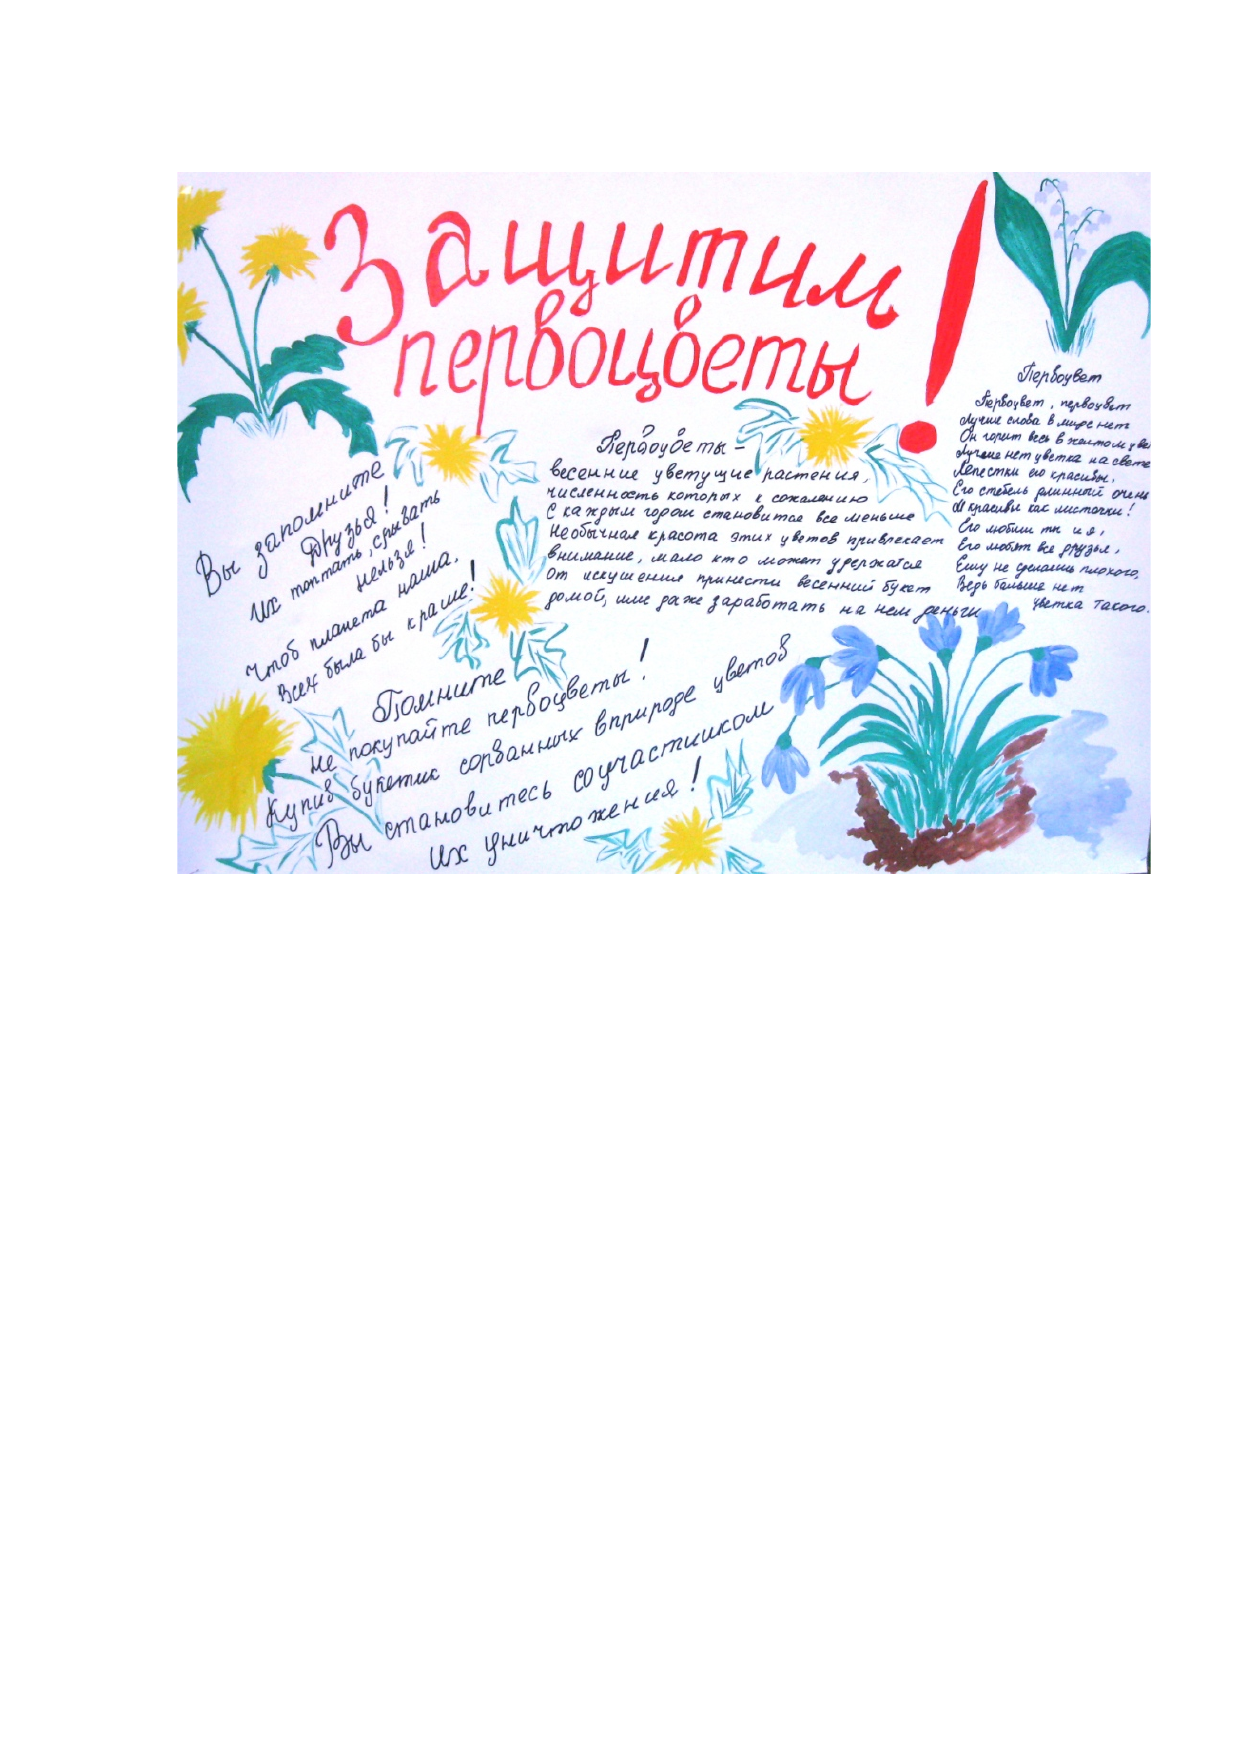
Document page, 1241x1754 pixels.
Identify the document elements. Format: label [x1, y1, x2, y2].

picture [177, 172, 1151, 1085]
